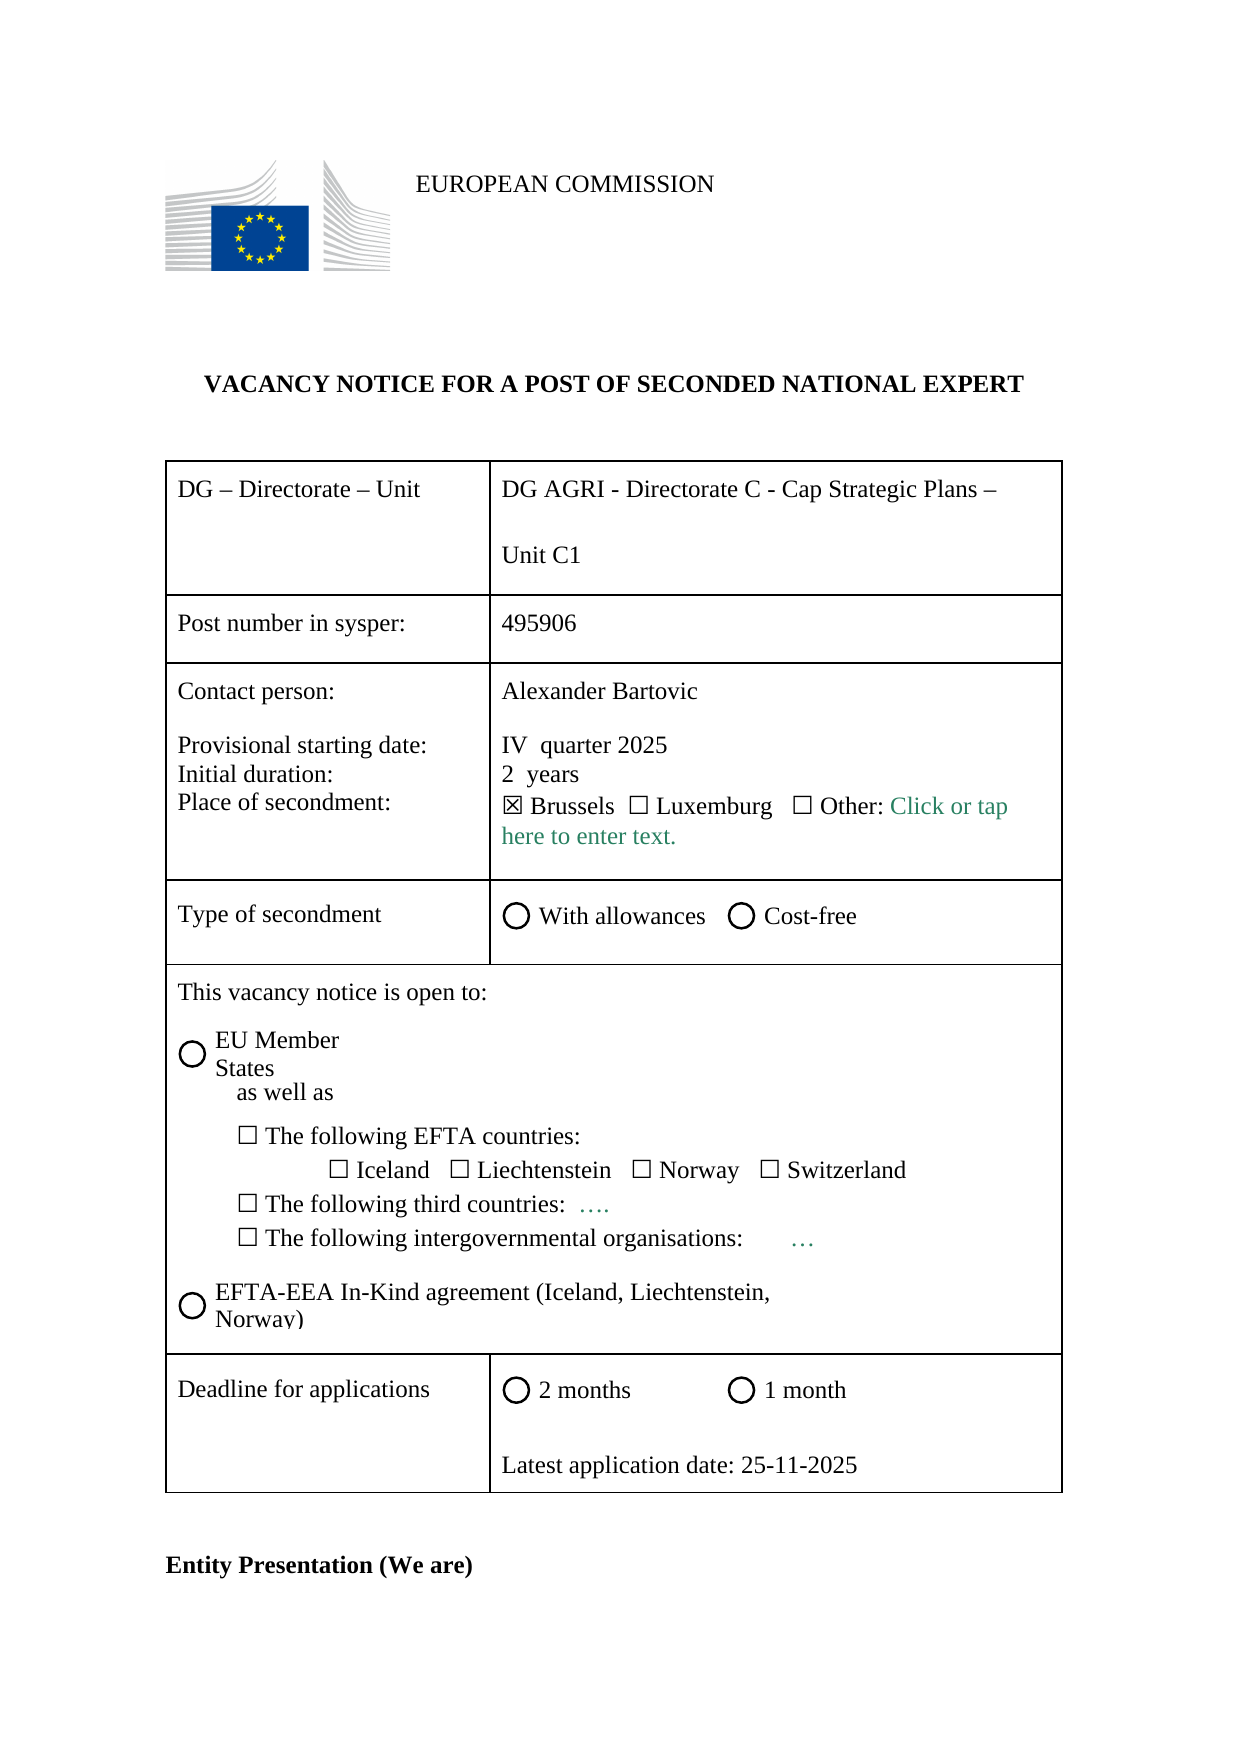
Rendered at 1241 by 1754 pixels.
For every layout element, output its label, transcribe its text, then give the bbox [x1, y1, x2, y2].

table_cell Latest application date: [491, 1355, 1061, 1492]
list Entity Presentation (We are) [165, 1551, 1063, 1579]
table_cell Deadline for applications [167, 1355, 489, 1492]
table_cell Post number in sysper: [167, 596, 489, 662]
table_cell Type of secondment [167, 881, 489, 963]
table_header DG – Directorate – Unit [167, 462, 489, 594]
text VACANCY NOTICE FOR A POST OF SECONDED NATIONAL EXPERT [165, 369, 1063, 398]
picture [165, 160, 391, 271]
table_cell quarter years Brussels Luxemburg Other: [491, 664, 1061, 879]
table_cell [491, 881, 1061, 963]
table_cell This vacancy notice is open to: as well as The following EFTA countries: Iceland Liechtenstein Norway Switzerland The following third countries: The following intergovernmental organisations: [167, 965, 1061, 1353]
table_cell Contact person: Provisional starting date: Initial duration: Place of secondment: [167, 664, 489, 879]
